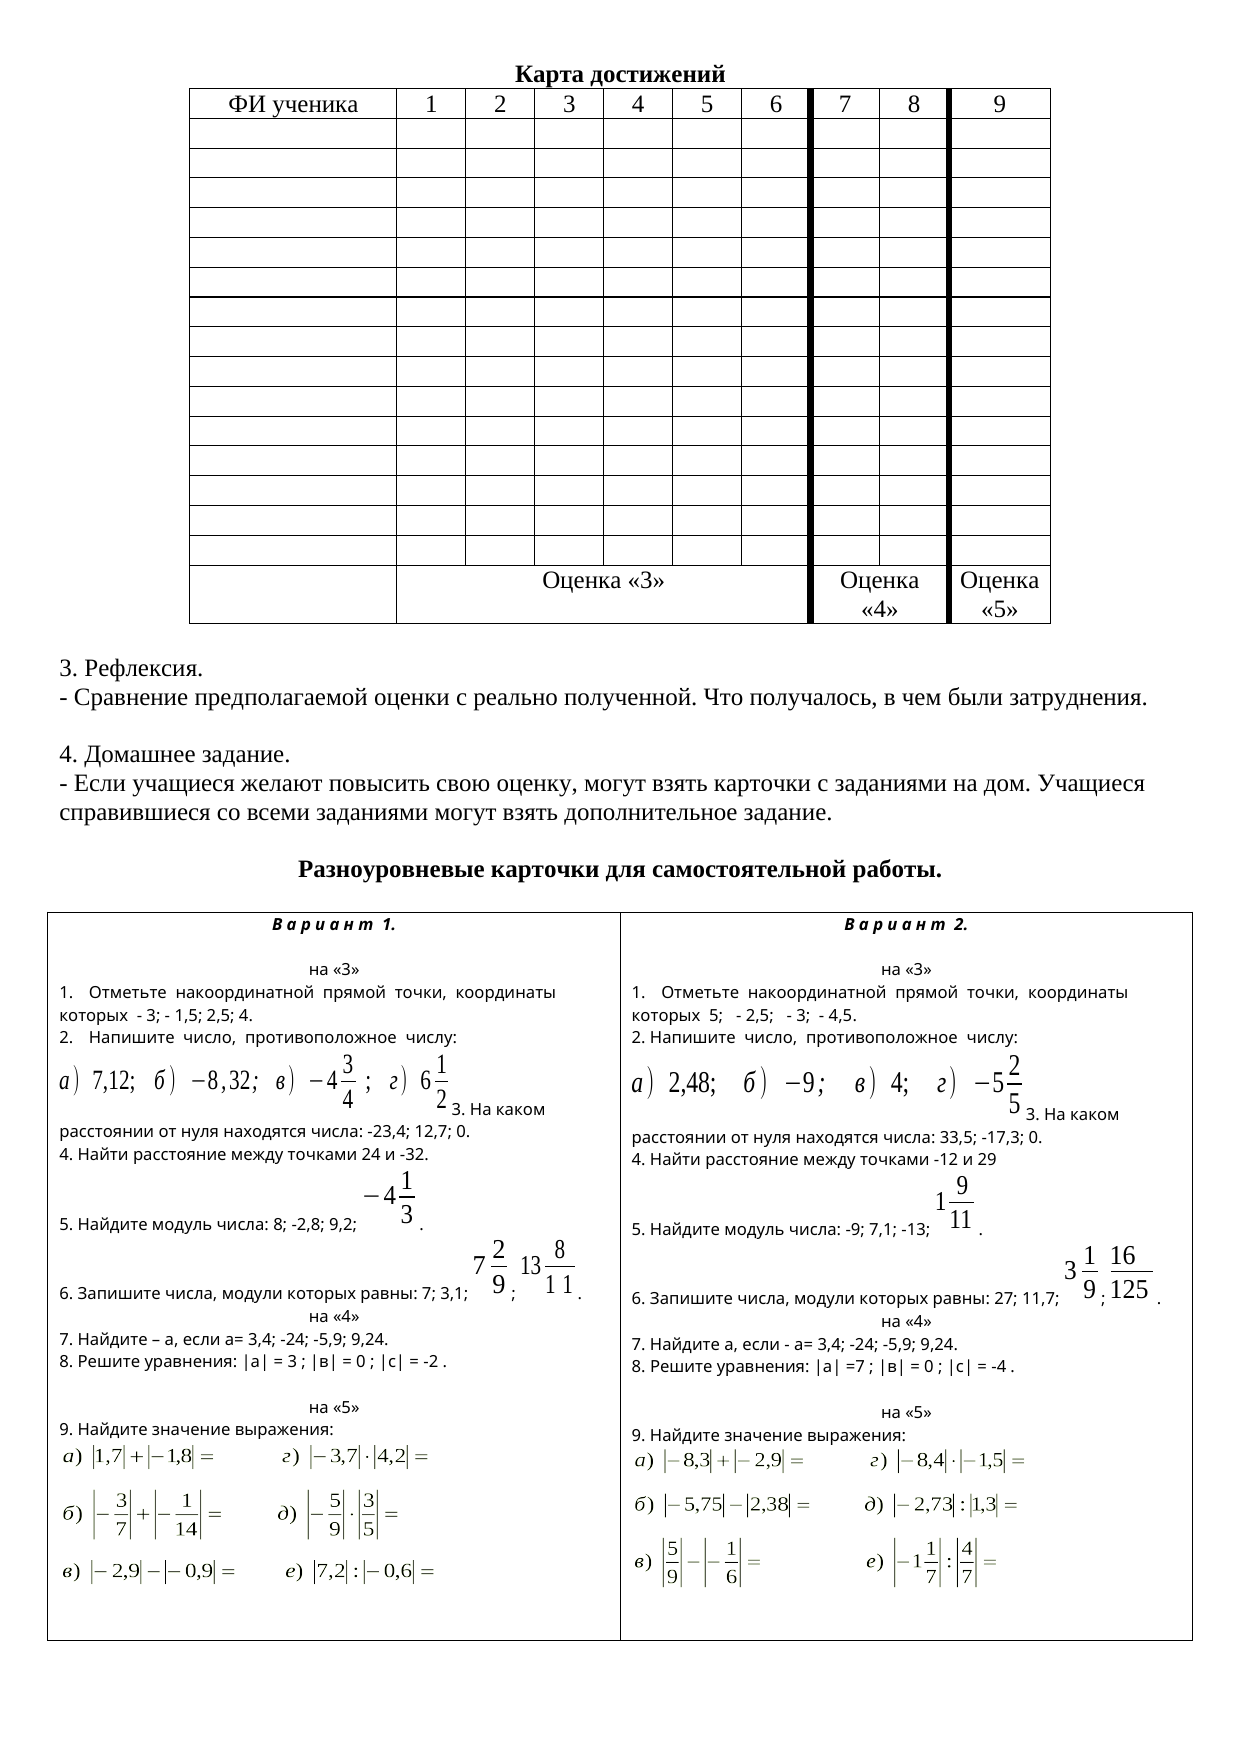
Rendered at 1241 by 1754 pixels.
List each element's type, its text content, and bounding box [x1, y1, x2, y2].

table_cell [535, 506, 603, 535]
table_header ФИ ученика [190, 89, 396, 118]
table_cell [535, 417, 603, 445]
table_cell [190, 476, 396, 505]
table_cell [880, 178, 946, 207]
table_cell [952, 327, 1050, 356]
table_cell [814, 238, 879, 267]
table_header 5 [673, 89, 741, 118]
table_cell [466, 298, 534, 326]
table_cell [673, 506, 741, 535]
table_cell [466, 208, 534, 237]
table_cell [535, 327, 603, 356]
table_cell [880, 208, 946, 237]
table_cell [814, 268, 879, 296]
table_cell [952, 387, 1050, 416]
table_cell [814, 387, 879, 416]
table_cell [535, 298, 603, 326]
table_cell [397, 357, 465, 386]
table_cell [397, 387, 465, 416]
table_cell [673, 476, 741, 505]
table_cell [673, 268, 741, 296]
table_cell [673, 417, 741, 445]
table_cell [604, 506, 672, 535]
table_cell [952, 417, 1050, 445]
table_cell [952, 357, 1050, 386]
table_cell [742, 119, 807, 147]
table_cell [604, 536, 672, 564]
table_cell [535, 238, 603, 267]
table_cell [397, 506, 465, 535]
table_cell [880, 238, 946, 267]
table_header 3 [535, 89, 603, 118]
table_cell [880, 417, 946, 445]
table_cell [535, 119, 603, 147]
table_cell [604, 357, 672, 386]
table_cell [604, 298, 672, 326]
table_cell [814, 446, 879, 475]
table_cell [466, 149, 534, 177]
table_cell [742, 238, 807, 267]
table_cell [742, 506, 807, 535]
table_cell [190, 208, 396, 237]
table_cell [742, 446, 807, 475]
table_cell [466, 119, 534, 147]
table_cell [814, 357, 879, 386]
table_cell [880, 506, 946, 535]
table_cell [535, 268, 603, 296]
table_cell [952, 446, 1050, 475]
table_cell [742, 208, 807, 237]
table_cell [673, 327, 741, 356]
text 3. Рефлексия. [59, 653, 1181, 682]
table_cell [604, 119, 672, 147]
table_cell [397, 536, 465, 564]
table_cell [535, 178, 603, 207]
table_cell [190, 327, 396, 356]
table_cell [952, 119, 1050, 147]
table_cell [742, 298, 807, 326]
table_cell [190, 446, 396, 475]
table_cell [466, 506, 534, 535]
table_cell [466, 357, 534, 386]
table_cell [673, 178, 741, 207]
table_cell [190, 566, 396, 623]
text Разноуровневые карточки для самостоятельной работы. [59, 854, 1181, 883]
table_cell [466, 387, 534, 416]
table_cell [397, 268, 465, 296]
table_cell [952, 268, 1050, 296]
table_cell [466, 476, 534, 505]
table_cell [673, 119, 741, 147]
table_cell [880, 327, 946, 356]
table_cell [880, 536, 946, 564]
table_cell [604, 417, 672, 445]
table_cell [604, 268, 672, 296]
table_cell [604, 327, 672, 356]
table_cell [466, 417, 534, 445]
table_cell [604, 208, 672, 237]
table_cell [673, 446, 741, 475]
table_cell [814, 417, 879, 445]
table_cell [190, 268, 396, 296]
table_cell [673, 208, 741, 237]
table_header В а р и а н т 1. на «3» Отметьте накоординатной прямой точки, координаты которых - 3; - 1,5; 2,5; 4. Напишите число, противоположное числу: 3. На каком расстоянии от нуля находятся числа: -23,4; 12,7; 0. 4. Найти расстояние между точками 24 и -32. 5. Найдите модуль числа: 8; -2,8; 9,2; . 6. Запишите числа, модули которых равны: 7; 3,1; ; . на «4» 7. Найдите – а, если а= 3,4; -24; -5,9; 9,24. 8. Решите уравнения: |а| = 3 ; |в| = 0 ; |с| = -2 . на «5» 9. Найдите значение выражения: [48, 913, 620, 1640]
table_cell [814, 119, 879, 147]
table_cell [397, 476, 465, 505]
table_cell [814, 298, 879, 326]
table_cell [673, 298, 741, 326]
table_cell [190, 149, 396, 177]
table_cell [397, 178, 465, 207]
table_cell [466, 536, 534, 564]
table_cell [190, 536, 396, 564]
table_cell [952, 238, 1050, 267]
table_header В а р и а н т 2. на «3» Отметьте накоординатной прямой точки, координаты которых 5; - 2,5; - 3; - 4,5. 2. Напишите число, противоположное числу: 3. На каком расстоянии от нуля находятся числа: 33,5; -17,3; 0. 4. Найти расстояние между точками -12 и 29 5. Найдите модуль числа: -9; 7,1; -13; . 6. Запишите числа, модули которых равны: 27; 11,7; ; . на «4» 7. Найдите а, если - а= 3,4; -24; -5,9; 9,24. 8. Решите уравнения: |а| =7 ; |в| = 0 ; |с| = -4 . на «5» 9. Найдите значение выражения: [621, 913, 1192, 1640]
table_cell [604, 387, 672, 416]
table_cell [604, 149, 672, 177]
text - Если учащиеся желают повысить свою оценку, могут взять карточки с заданиями на дом. Учащиеся справившиеся со всеми заданиями могут взять дополнительное задание. [59, 768, 1181, 825]
table_cell [952, 298, 1050, 326]
table_cell [742, 149, 807, 177]
table_cell [673, 387, 741, 416]
table_cell [814, 208, 879, 237]
table_cell [880, 149, 946, 177]
table_header 8 [880, 89, 946, 118]
table_cell [952, 149, 1050, 177]
table_cell [397, 298, 465, 326]
table_cell [742, 536, 807, 564]
table_cell [466, 327, 534, 356]
table_cell [190, 357, 396, 386]
table_cell Оценка «5» [952, 566, 1050, 623]
table_cell [535, 476, 603, 505]
table_cell [190, 238, 396, 267]
table_cell [880, 268, 946, 296]
table_cell [535, 357, 603, 386]
table_cell [535, 536, 603, 564]
table_cell [466, 178, 534, 207]
table_header 6 [742, 89, 807, 118]
table_cell [742, 417, 807, 445]
table_cell Оценка «3» [397, 566, 807, 623]
table_cell [397, 446, 465, 475]
table_cell [742, 327, 807, 356]
table_cell [604, 446, 672, 475]
table_cell [673, 149, 741, 177]
table_cell [814, 149, 879, 177]
table_cell Оценка «4» [814, 566, 946, 623]
table_cell [535, 149, 603, 177]
text 4. Домашнее задание. [59, 739, 1181, 768]
table_cell [190, 178, 396, 207]
table_cell [742, 387, 807, 416]
table_cell [397, 417, 465, 445]
table_cell [880, 298, 946, 326]
table_cell [952, 208, 1050, 237]
table_cell [535, 387, 603, 416]
table_cell [673, 536, 741, 564]
table_header 7 [814, 89, 879, 118]
table_cell [190, 387, 396, 416]
table_cell [190, 119, 396, 147]
table_cell [397, 327, 465, 356]
table_cell [466, 268, 534, 296]
table_cell [814, 536, 879, 564]
table_cell [742, 178, 807, 207]
table_cell [535, 446, 603, 475]
table_cell [742, 357, 807, 386]
table_cell [190, 298, 396, 326]
table_cell [466, 238, 534, 267]
table_cell [880, 387, 946, 416]
table_cell [880, 119, 946, 147]
table_cell [466, 446, 534, 475]
table_cell [604, 476, 672, 505]
table_header 2 [466, 89, 534, 118]
table_cell [604, 178, 672, 207]
table_cell [397, 119, 465, 147]
table_header 4 [604, 89, 672, 118]
table_cell [397, 238, 465, 267]
table_header 9 [952, 89, 1050, 118]
table_cell [952, 178, 1050, 207]
table_cell [952, 506, 1050, 535]
table_cell [190, 506, 396, 535]
table_cell [604, 238, 672, 267]
table_cell [814, 178, 879, 207]
text - Сравнение предполагаемой оценки с реально полученной. Что получалось, в чем были затруднения. [59, 682, 1181, 710]
table_cell [190, 417, 396, 445]
table_cell [814, 327, 879, 356]
table_header 1 [397, 89, 465, 118]
table_cell [814, 476, 879, 505]
table_cell [673, 238, 741, 267]
table_cell [397, 208, 465, 237]
text Карта достижений [59, 59, 1181, 88]
table_cell [880, 476, 946, 505]
table_cell [742, 268, 807, 296]
table_cell [673, 357, 741, 386]
table_cell [952, 476, 1050, 505]
table_cell [814, 506, 879, 535]
table_cell [880, 357, 946, 386]
table_cell [742, 476, 807, 505]
table_cell [952, 536, 1050, 564]
table_cell [535, 208, 603, 237]
table_cell [880, 446, 946, 475]
table_cell [397, 149, 465, 177]
